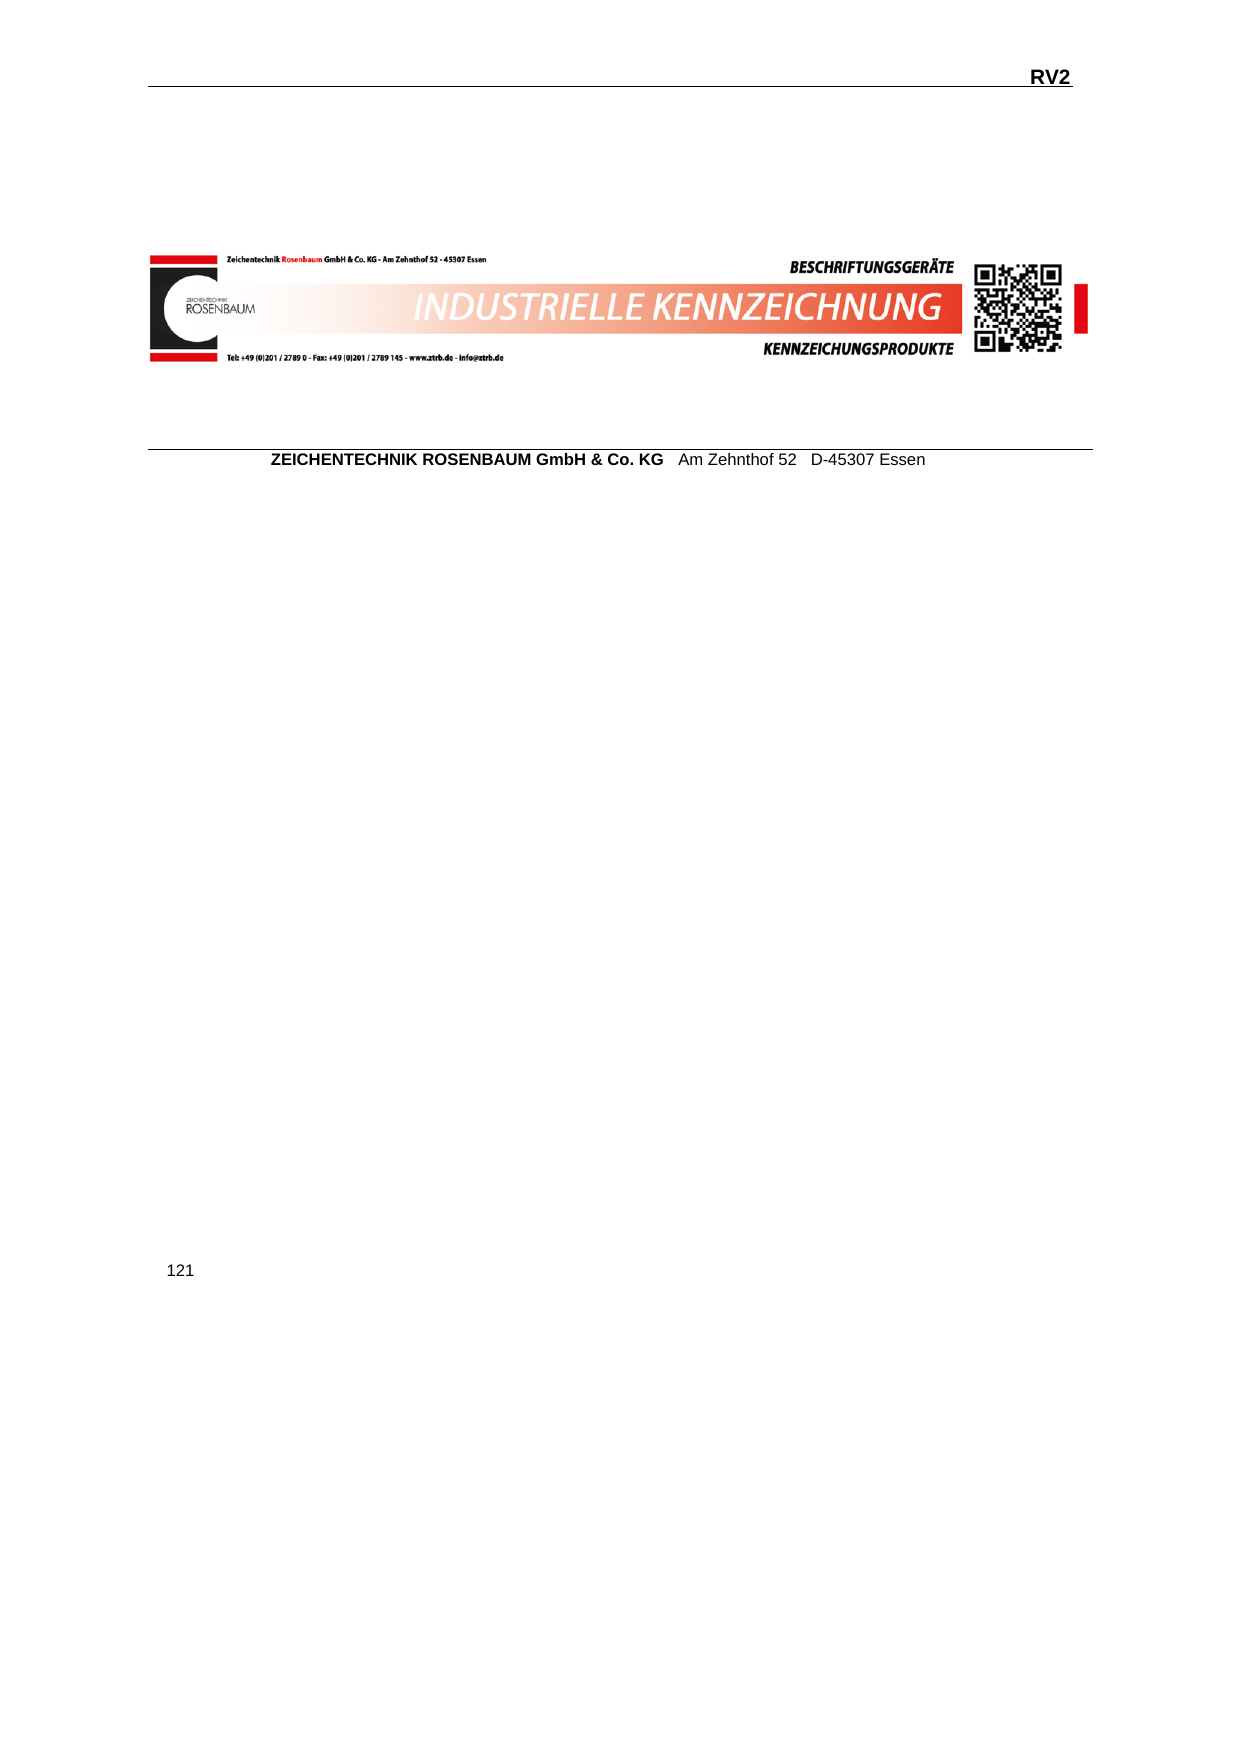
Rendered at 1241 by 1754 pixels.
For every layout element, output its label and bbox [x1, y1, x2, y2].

picture [147, 252, 1092, 365]
